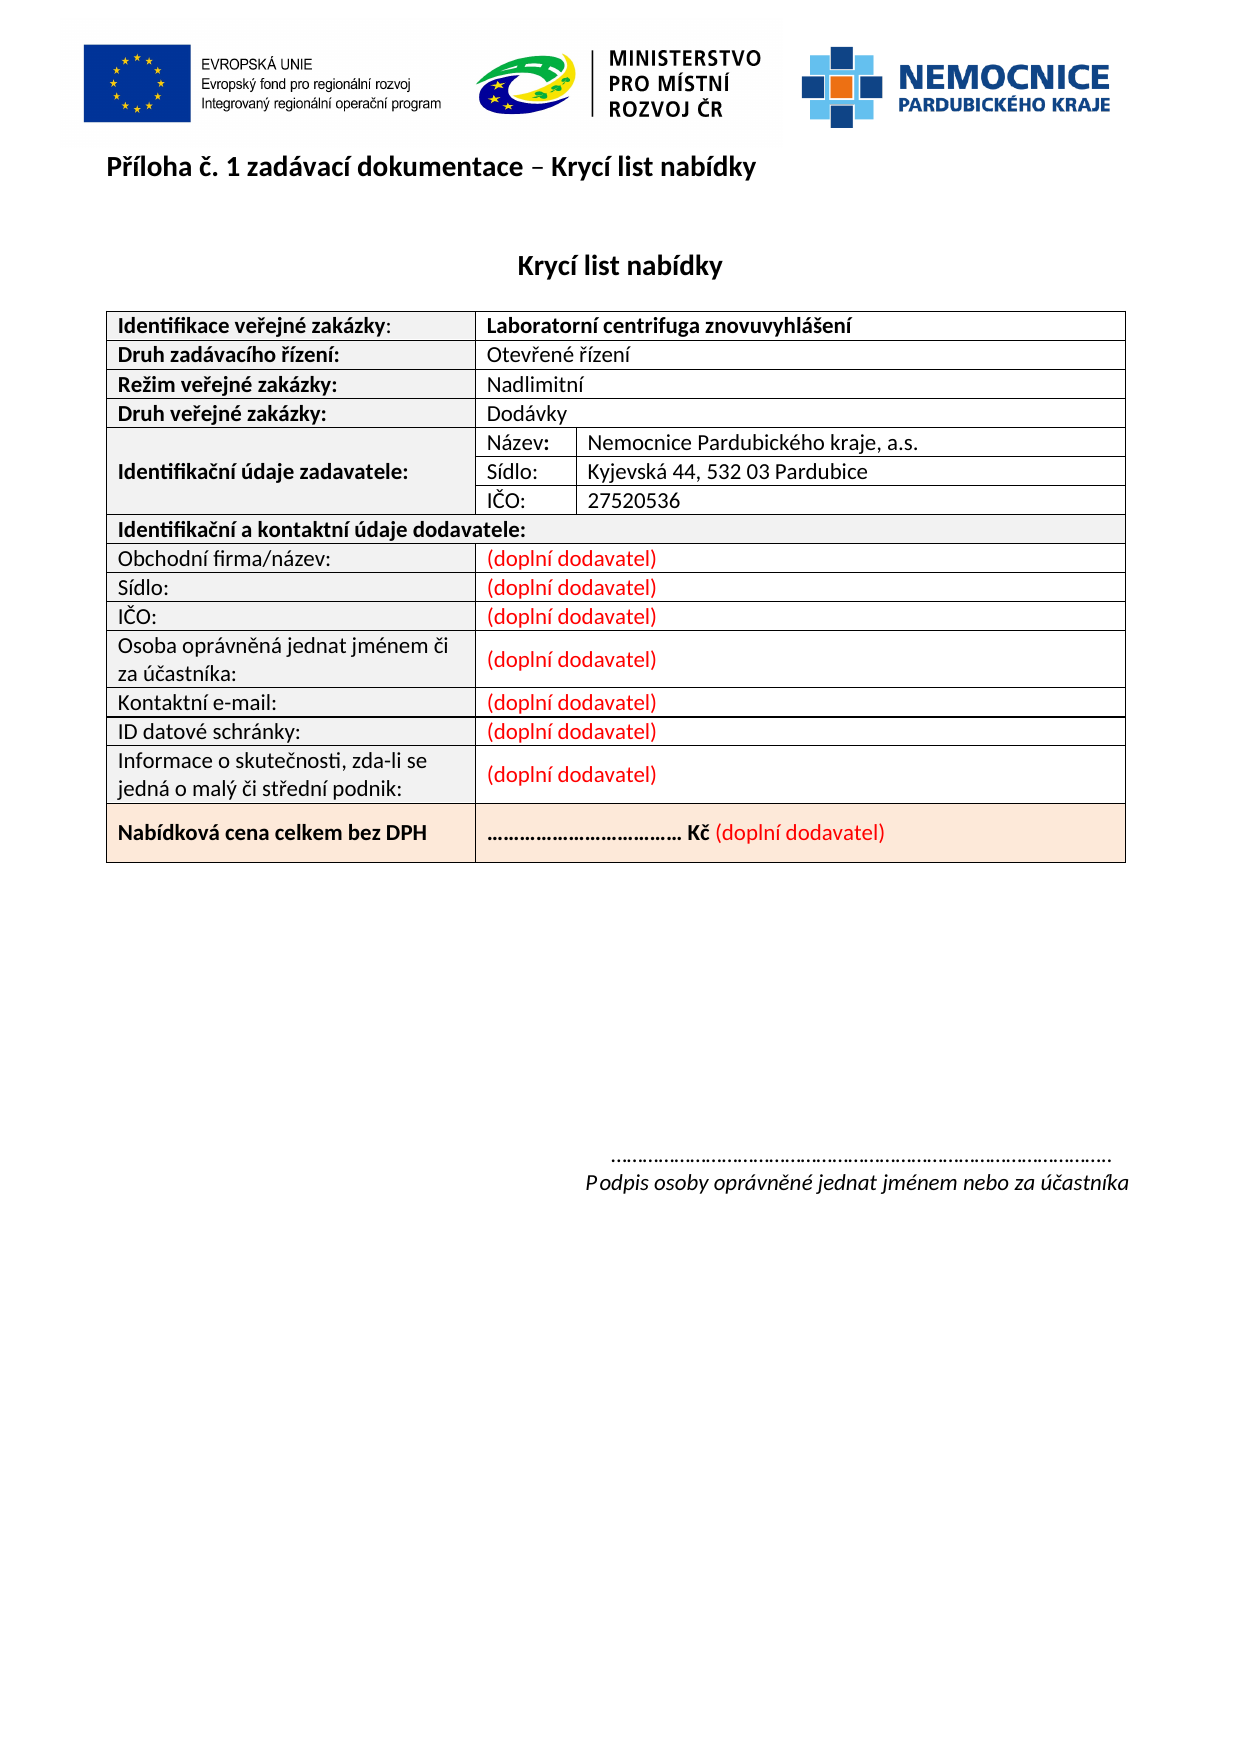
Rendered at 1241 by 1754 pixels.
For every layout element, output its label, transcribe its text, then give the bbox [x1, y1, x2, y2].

table_cell Obchodní firma/název: [107, 544, 475, 572]
table_cell (doplní dodavatel) [476, 688, 1125, 716]
table_cell Nabídková cena celkem bez DPH [107, 804, 475, 862]
table_header Laboratorní centrifuga znovuvyhlášení [476, 312, 1125, 339]
table_cell Druh zadávacího řízení: [107, 341, 475, 369]
table_cell 27520536 [577, 486, 1125, 514]
table_cell IČO: [476, 486, 576, 514]
table_cell (doplní dodavatel) [476, 573, 1125, 601]
text Krycí list nabídky [106, 247, 1134, 282]
table_cell Dodávky [476, 399, 1125, 427]
table_cell Název: [476, 428, 576, 456]
table_cell (doplní dodavatel) [476, 718, 1125, 745]
table_cell (doplní dodavatel) [476, 746, 1125, 802]
table_cell Nadlimitní [476, 370, 1125, 398]
table_cell Identifikační a kontaktní údaje dodavatele: [107, 515, 1125, 543]
table_cell Informace o skutečnosti, zda-li se jedná o malý či střední podnik: [107, 746, 475, 802]
text Příloha č. 1 zadávací dokumentace – Krycí list nabídky [106, 142, 1134, 183]
table_cell Sídlo: [107, 573, 475, 601]
table_cell IČO: [107, 602, 475, 630]
table_cell Sídlo: [476, 457, 576, 485]
table_cell ……………………………… Kč (doplní dodavatel) [476, 804, 1125, 862]
picture [800, 46, 1110, 129]
table_cell Kontaktní e-mail: [107, 688, 475, 716]
picture [60, 18, 784, 148]
text ………………………………………………………………………………….. [106, 1140, 1134, 1168]
table_cell (doplní dodavatel) [476, 631, 1125, 687]
table_cell ID datové schránky: [107, 718, 475, 745]
table_cell Režim veřejné zakázky: [107, 370, 475, 398]
table_cell Druh veřejné zakázky: [107, 399, 475, 427]
table_cell Kyjevská 44, 532 03 Pardubice [577, 457, 1125, 485]
table_header Identifikace veřejné zakázky: [107, 312, 475, 339]
table_cell Identifikační údaje zadavatele: [107, 428, 475, 514]
table_cell Nemocnice Pardubického kraje, a.s. [577, 428, 1125, 456]
table_cell Otevřené řízení [476, 341, 1125, 369]
table_cell Osoba oprávněná jednat jménem či za účastníka: [107, 631, 475, 687]
text Podpis osoby oprávněné jednat jménem nebo za účastníka [106, 1168, 1134, 1196]
table_cell (doplní dodavatel) [476, 602, 1125, 630]
table_cell (doplní dodavatel) [476, 544, 1125, 572]
